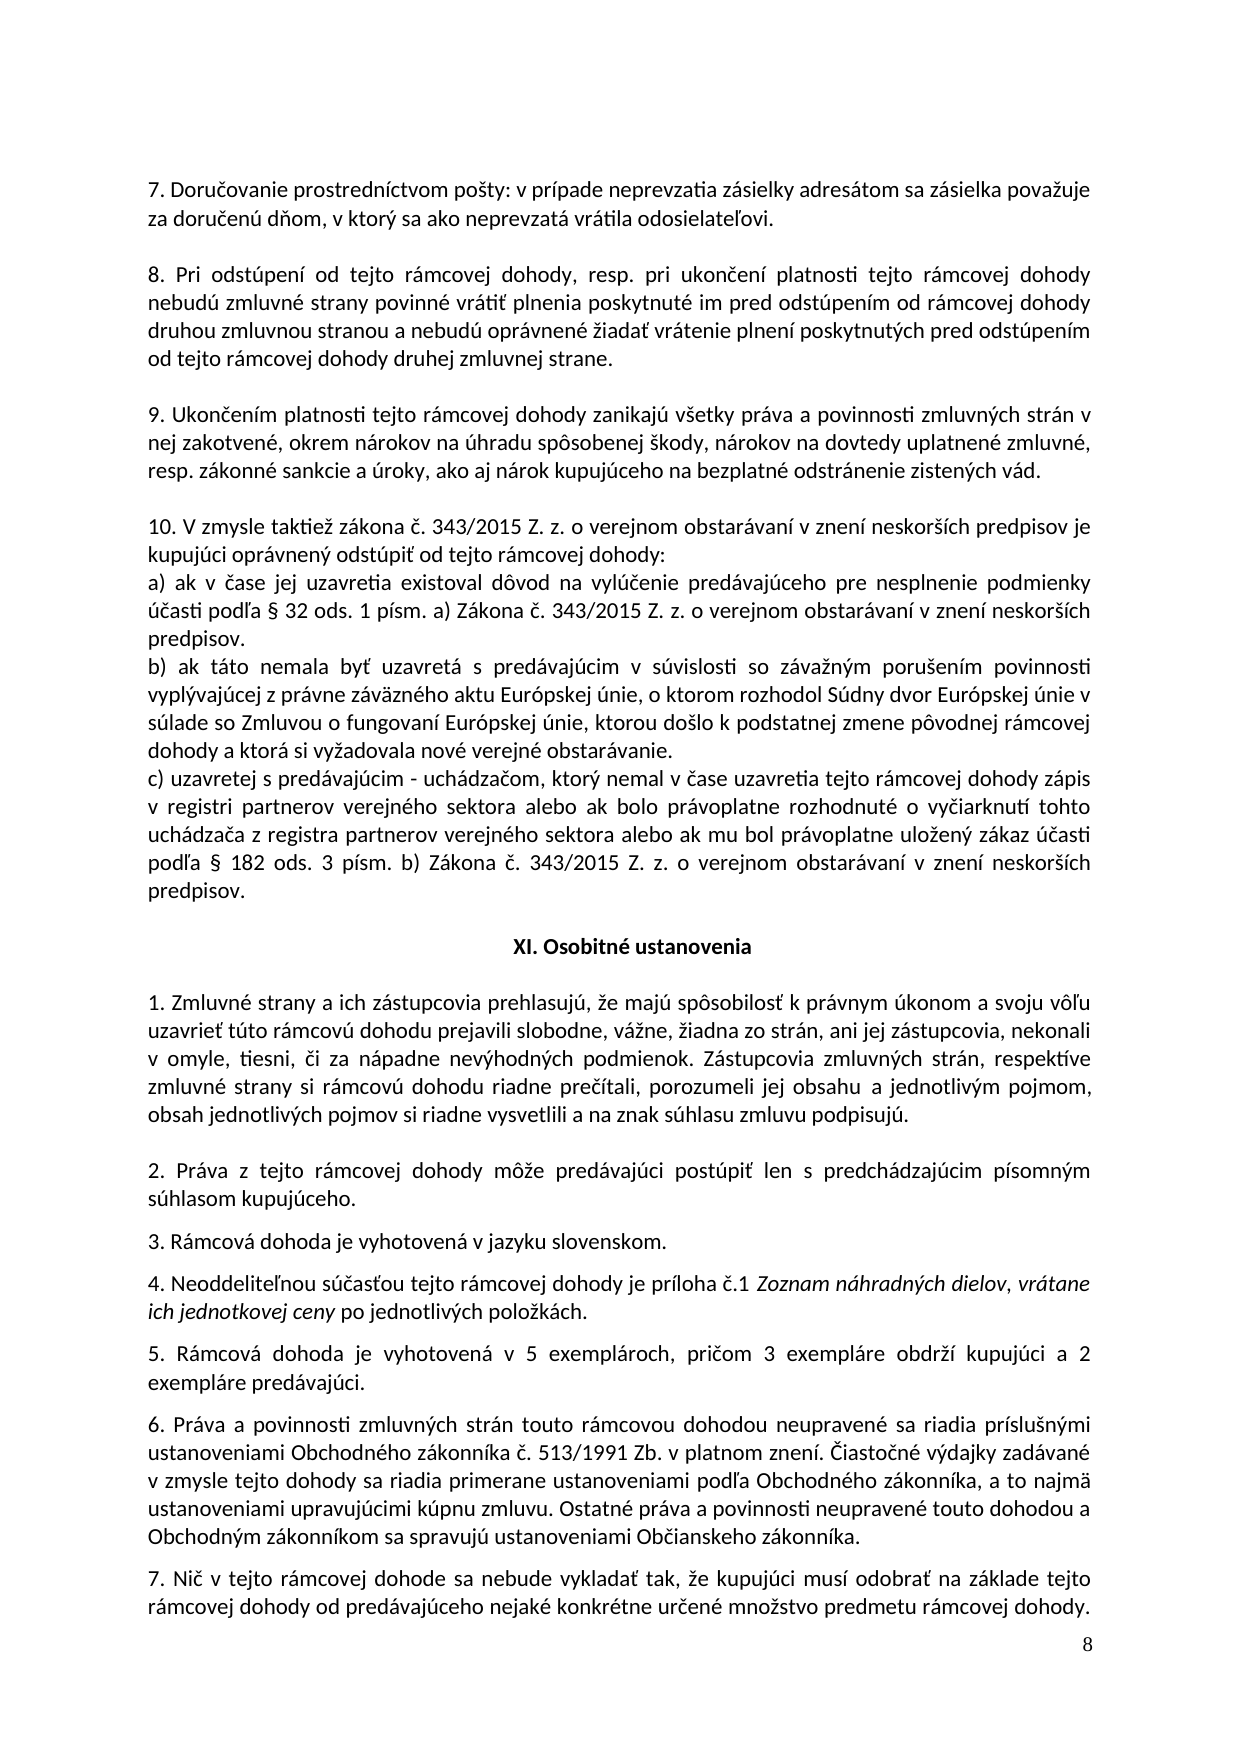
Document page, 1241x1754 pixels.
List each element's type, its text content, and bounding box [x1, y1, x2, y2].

text b) ak táto nemala byť uzavretá s predávajúcim v súvislosti so závažným porušením povinnosti vyplývajúcej z právne záväzného aktu Európskej únie, o ktorom rozhodol Súdny dvor Európskej únie v súlade so Zmluvou o fungovaní Európskej únie, ktorou došlo k podstatnej zmene pôvodnej rámcovej dohody a ktorá si vyžadovala nové verejné obstarávanie. [148, 652, 1093, 764]
text 9. Ukončením platnosti tejto rámcovej dohody zanikajú všetky práva a povinnosti zmluvných strán v nej zakotvené, okrem nárokov na úhradu spôsobenej škody, nárokov na dovtedy uplatnené zmluvné, resp. zákonné sankcie a úroky, ako aj nárok kupujúceho na bezplatné odstránenie zistených vád. [148, 400, 1093, 484]
text 5. Rámcová dohoda je vyhotovená v 5 exemplároch, pričom 3 exempláre obdrží kupujúci a 2 exempláre predávajúci. [148, 1339, 1093, 1396]
text a) ak v čase jej uzavretia existoval dôvod na vylúčenie predávajúceho pre nesplnenie podmienky účasti podľa § 32 ods. 1 písm. a) Zákona č. 343/2015 Z. z. o verejnom obstarávaní v znení neskorších predpisov. [148, 568, 1093, 652]
text XI. Osobitné ustanovenia [148, 932, 1093, 960]
text 6. Práva a povinnosti zmluvných strán touto rámcovou dohodou neupravené sa riadia príslušnými ustanoveniami Obchodného zákonníka č. 513/1991 Zb. v platnom znení. Čiastočné výdajky zadávané v zmysle tejto dohody sa riadia primerane ustanoveniami podľa Obchodného zákonníka, a to najmä ustanoveniami upravujúcimi kúpnu zmluvu. Ostatné práva a povinnosti neupravené touto dohodou a Obchodným zákonníkom sa spravujú ustanoveniami Občianskeho zákonníka. [148, 1410, 1093, 1550]
text 1. Zmluvné strany a ich zástupcovia prehlasujú, že majú spôsobilosť k právnym úkonom a svoju vôľu uzavrieť túto rámcovú dohodu prejavili slobodne, vážne, žiadna zo strán, ani jej zástupcovia, nekonali v omyle, tiesni, či za nápadne nevýhodných podmienok. Zástupcovia zmluvných strán, respektíve zmluvné strany si rámcovú dohodu riadne prečítali, porozumeli jej obsahu a jednotlivým pojmom, obsah jednotlivých pojmov si riadne vysvetlili a na znak súhlasu zmluvu podpisujú. [148, 988, 1093, 1128]
text 8. Pri odstúpení od tejto rámcovej dohody, resp. pri ukončení platnosti tejto rámcovej dohody nebudú zmluvné strany povinné vrátiť plnenia poskytnuté im pred odstúpením od rámcovej dohody druhou zmluvnou stranou a nebudú oprávnené žiadať vrátenie plnení poskytnutých pred odstúpením od tejto rámcovej dohody druhej zmluvnej strane. [148, 260, 1093, 372]
text c) uzavretej s predávajúcim - uchádzačom, ktorý nemal v čase uzavretia tejto rámcovej dohody zápis v registri partnerov verejného sektora alebo ak bolo právoplatne rozhodnuté o vyčiarknutí tohto uchádzača z registra partnerov verejného sektora alebo ak mu bol právoplatne uložený zákaz účasti podľa § 182 ods. 3 písm. b) Zákona č. 343/2015 Z. z. o verejnom obstarávaní v znení neskorších predpisov. [148, 764, 1093, 904]
text 4. Neoddeliteľnou súčasťou tejto rámcovej dohody je príloha č.1 Zoznam náhradných dielov, vrátane ich jednotkovej ceny po jednotlivých položkách. [148, 1269, 1093, 1325]
text 3. Rámcová dohoda je vyhotovená v jazyku slovenskom. [148, 1227, 1093, 1255]
text 10. V zmysle taktiež zákona č. 343/2015 Z. z. o verejnom obstarávaní v znení neskorších predpisov je kupujúci oprávnený odstúpiť od tejto rámcovej dohody: [148, 512, 1093, 568]
text 7. Doručovanie prostredníctvom pošty: v prípade neprevzatia zásielky adresátom sa zásielka považuje za doručenú dňom, v ktorý sa ako neprevzatá vrátila odosielateľovi. [148, 176, 1093, 232]
text 2. Práva z tejto rámcovej dohody môže predávajúci postúpiť len s predchádzajúcim písomným súhlasom kupujúceho. [148, 1156, 1093, 1212]
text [148, 1564, 1093, 1621]
